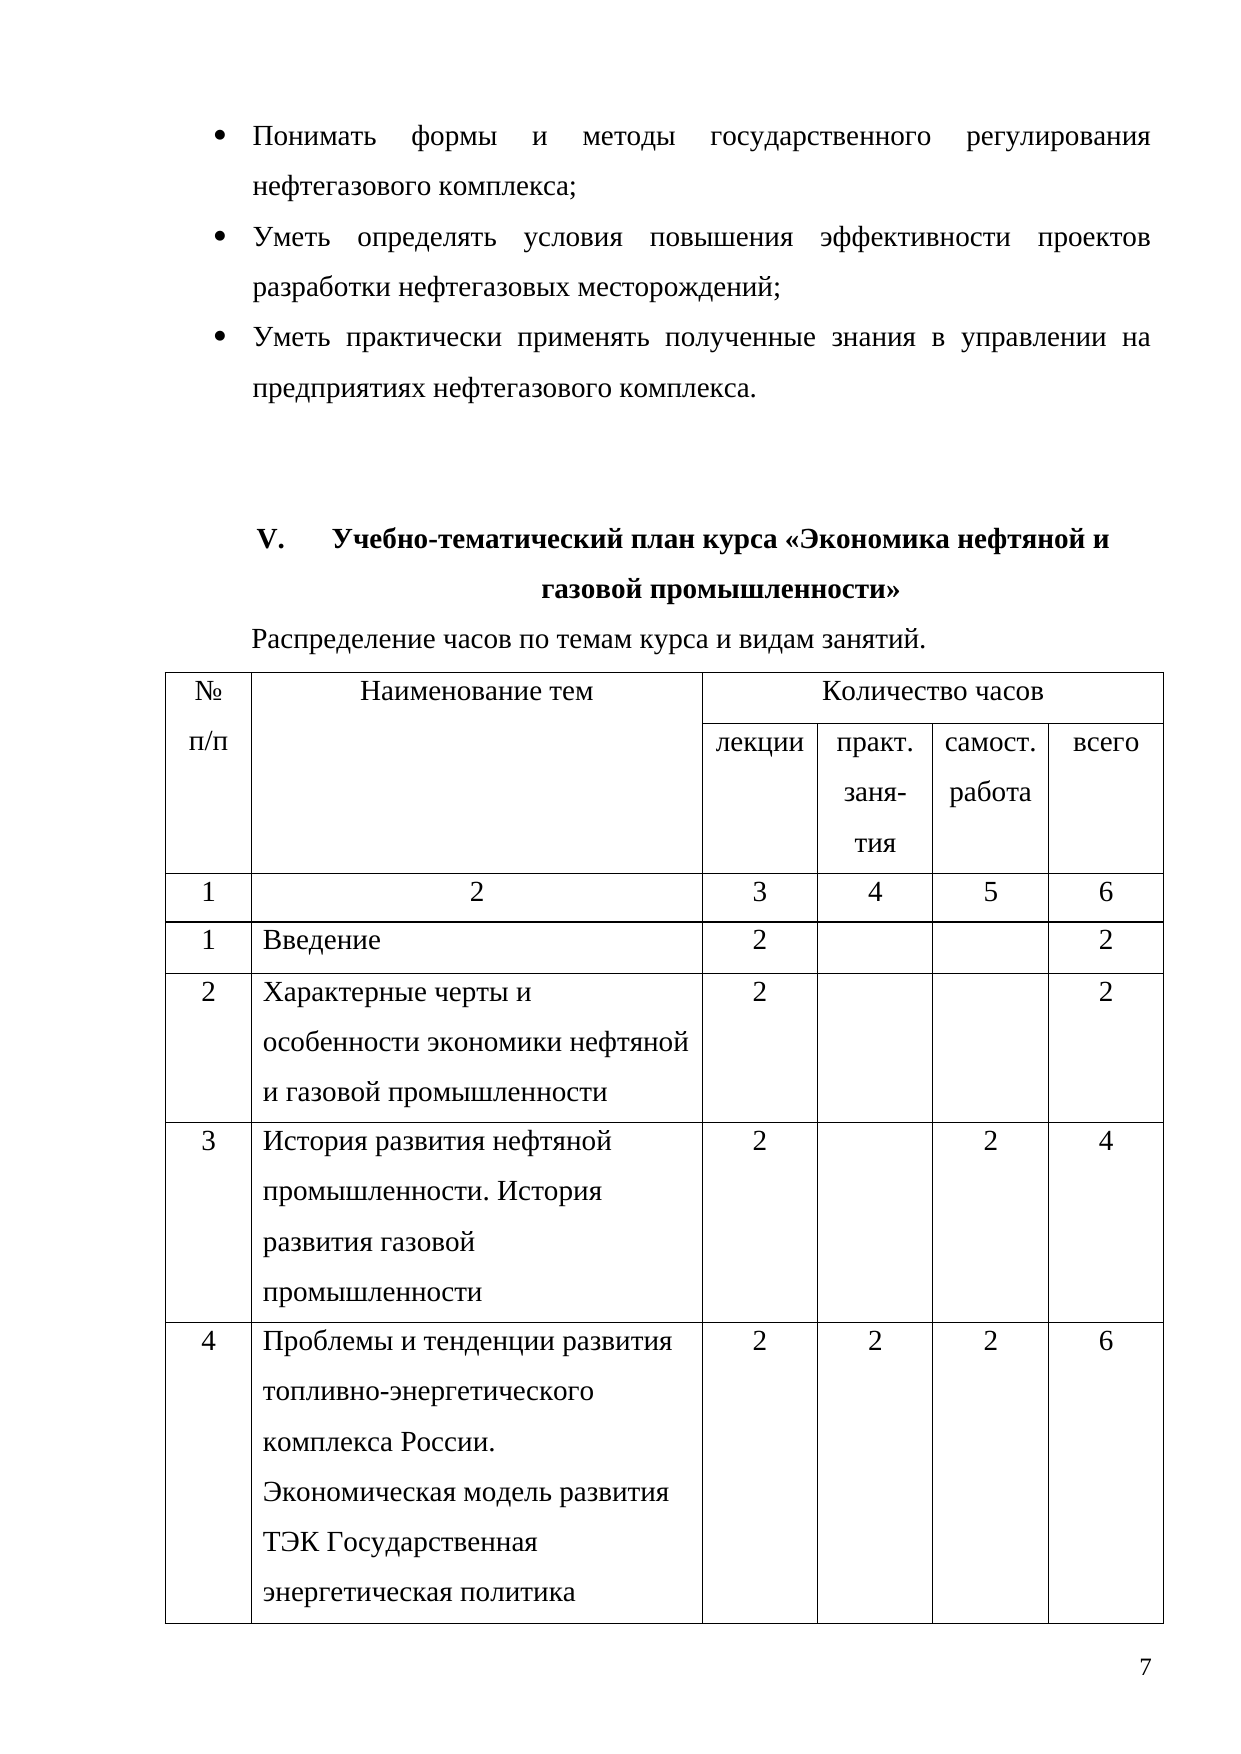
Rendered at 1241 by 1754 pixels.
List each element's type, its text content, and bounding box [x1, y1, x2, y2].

table_cell 6 [1049, 1323, 1163, 1622]
table_cell [818, 1123, 932, 1322]
table_header Количество часов [703, 673, 1163, 723]
table_cell 2 [1049, 923, 1163, 973]
list Уметь определять условия повышения эффективности проектов разработки нефтегазовых месторождений; [215, 219, 1152, 303]
table_cell 6 [1049, 874, 1163, 921]
table_cell 2 [818, 1323, 932, 1622]
table_cell 4 [166, 1323, 251, 1622]
table_cell практ. заня-тия [818, 724, 932, 873]
table_cell 2 [166, 974, 251, 1122]
list Уметь практически применять полученные знания в управлении на предприятиях нефтегазового комплекса. [215, 319, 1152, 403]
table_cell 2 [703, 1323, 817, 1622]
table_cell 2 [933, 1123, 1048, 1322]
table_cell Характерные черты и особенности экономики нефтяной и газовой промышленности [252, 974, 702, 1122]
list Учебно-тематический план курса «Экономика нефтяной и газовой промышленности» [215, 521, 1152, 605]
table_cell 2 [703, 1123, 817, 1322]
table_cell 3 [703, 874, 817, 921]
table_cell 5 [933, 874, 1048, 921]
table_cell [818, 923, 932, 973]
table_cell 2 [703, 974, 817, 1122]
table_cell 1 [166, 923, 251, 973]
table_cell 4 [818, 874, 932, 921]
table_cell лекции [703, 724, 817, 873]
table_cell [818, 974, 932, 1122]
table_cell 2 [703, 923, 817, 973]
table_cell 1 [166, 874, 251, 921]
text Распределение часов по темам курса и видам занятий. [177, 622, 1152, 655]
table_cell [933, 974, 1048, 1122]
table_cell 4 [1049, 1123, 1163, 1322]
table_cell [933, 923, 1048, 973]
table_cell 3 [166, 1123, 251, 1322]
table_cell 2 [252, 874, 702, 921]
table_cell История развития нефтяной промышленности. История развития газовой промышленности [252, 1123, 702, 1322]
table_cell Проблемы и тенденции развития топливно-энергетического комплекса России. Экономическая модель развития ТЭК Государственная энергетическая политика [252, 1323, 702, 1622]
list Понимать формы и методы государственного регулирования нефтегазового комплекса; [215, 118, 1152, 202]
table_cell Введение [252, 923, 702, 973]
table_cell 2 [1049, 974, 1163, 1122]
table_cell 2 [933, 1323, 1048, 1622]
table_cell всего [1049, 724, 1163, 873]
table_header № п/п [166, 673, 251, 873]
table_cell самост. работа [933, 724, 1048, 873]
table_header Наименование тем [252, 673, 702, 873]
